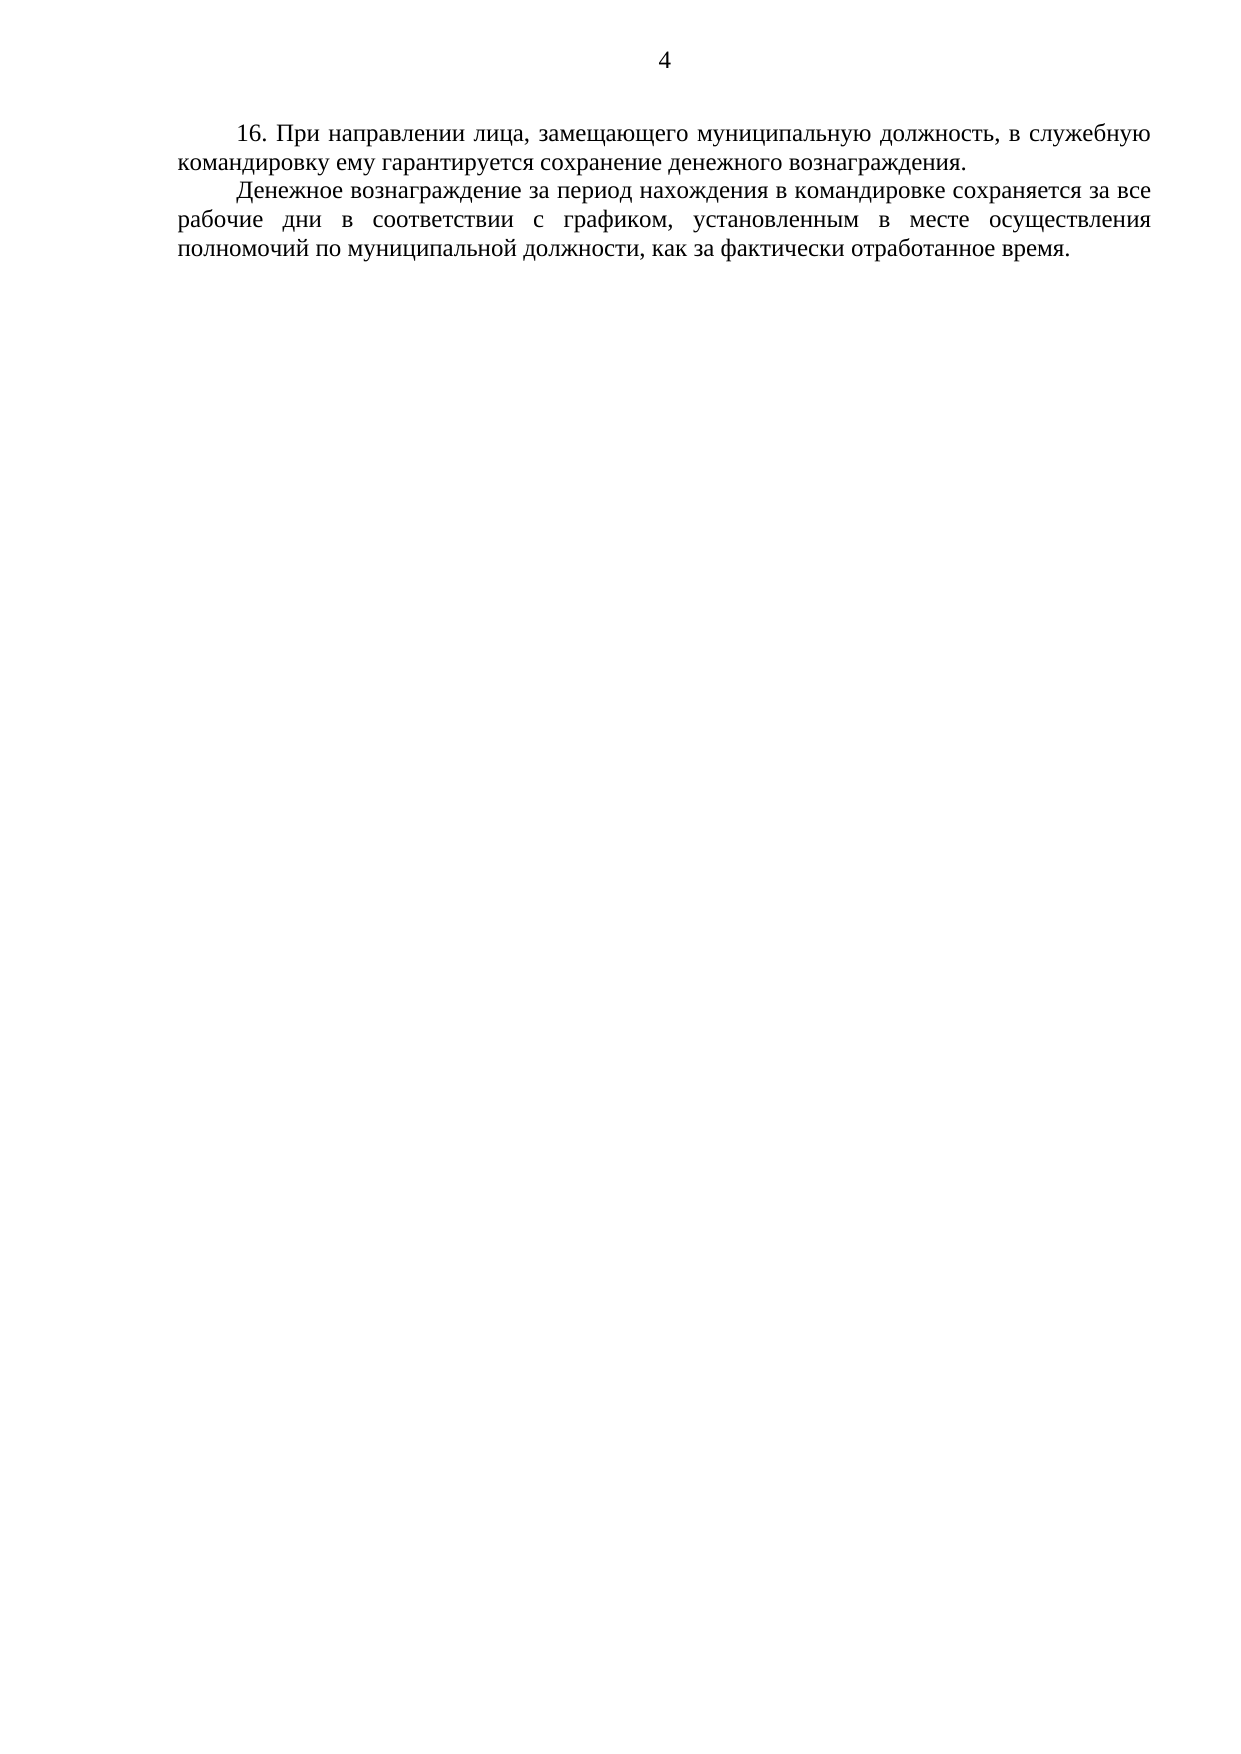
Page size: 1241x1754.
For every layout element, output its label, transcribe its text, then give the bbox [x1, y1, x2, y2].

text Денежное вознаграждение за период нахождения в командировке сохраняется за все рабочие дни в соответствии с графиком, установленным в месте осуществления полномочий по муниципальной должности, как за фактически отработанное время. [177, 176, 1152, 262]
text 16. При направлении лица, замещающего муниципальную должность, в служебную командировку ему гарантируется сохранение денежного вознаграждения. [177, 118, 1152, 176]
